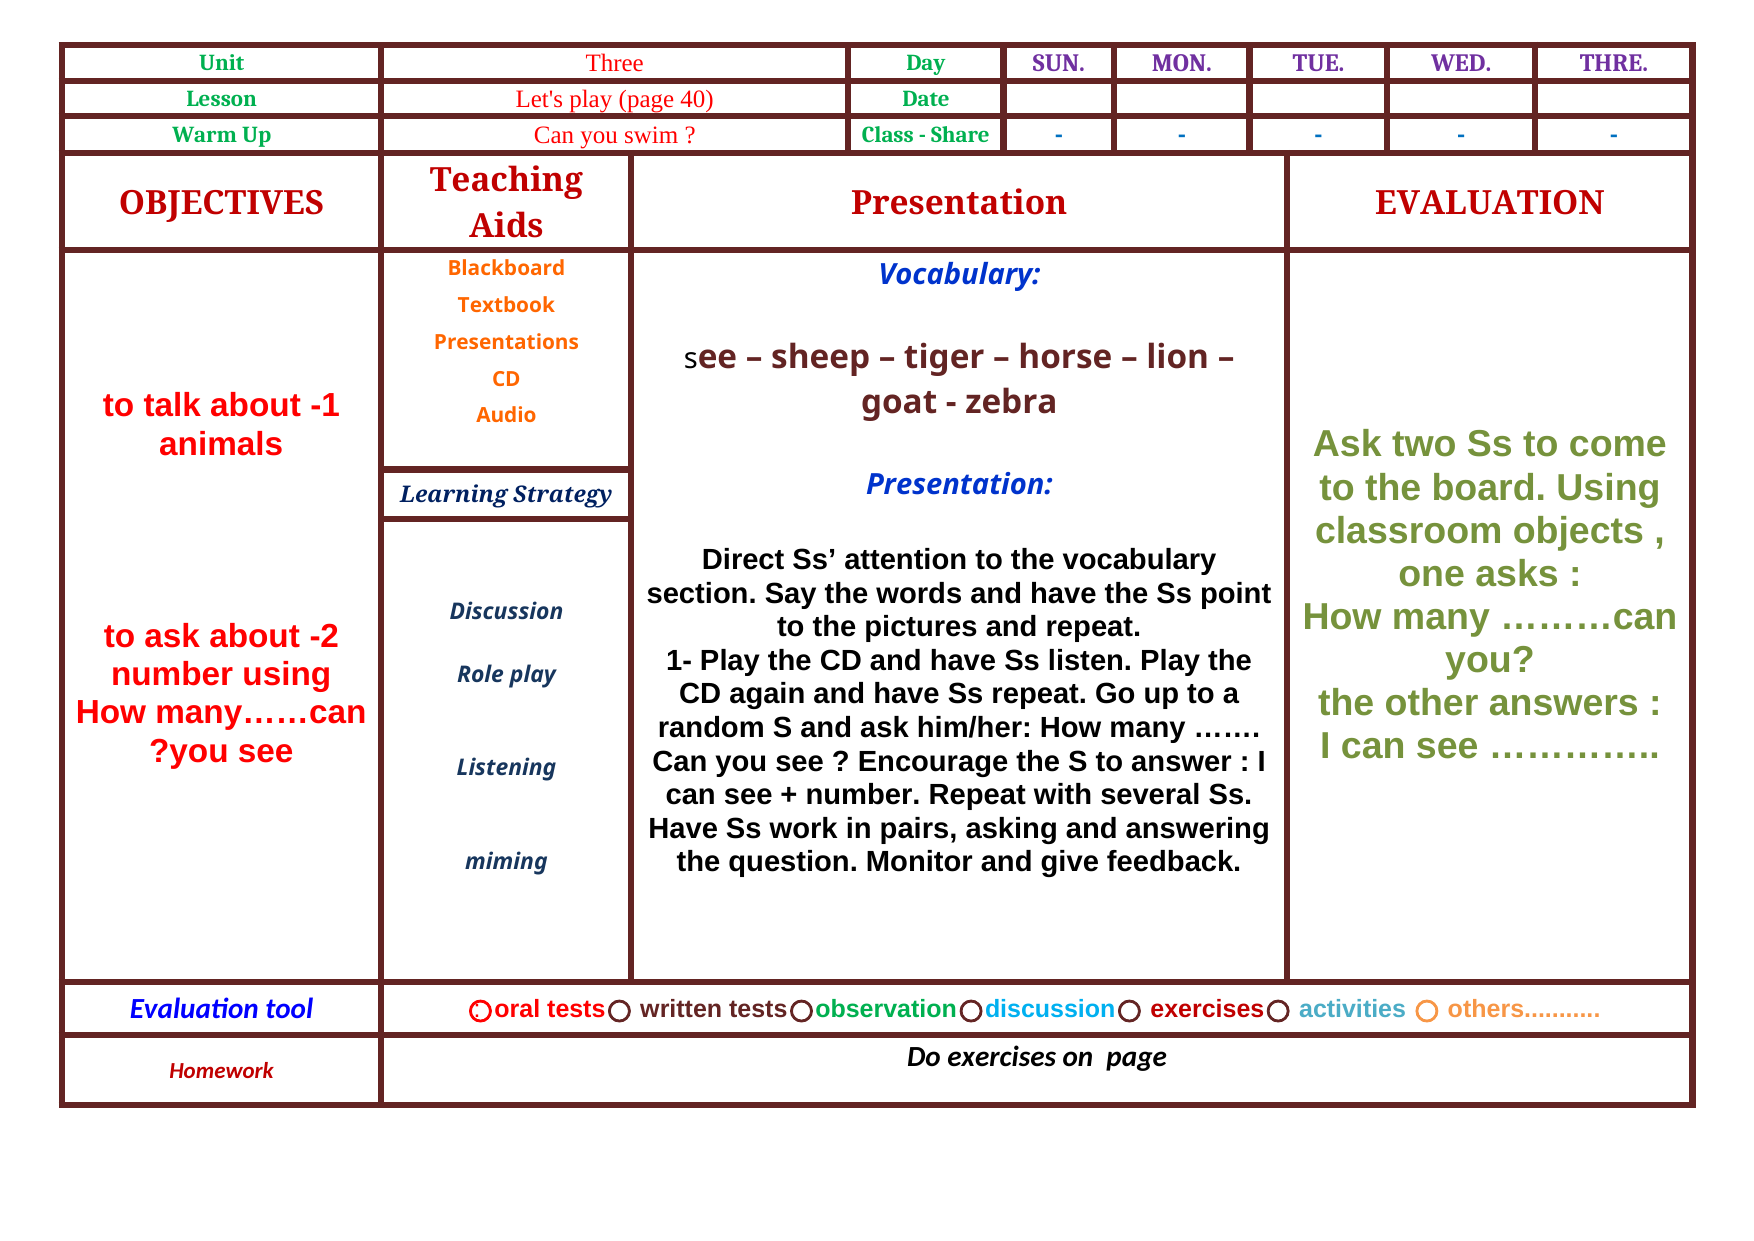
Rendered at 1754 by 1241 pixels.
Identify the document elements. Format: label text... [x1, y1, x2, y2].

table_header Day [851, 48, 1000, 78]
table_header Three [384, 48, 845, 78]
table_cell Let's play (page 40) [384, 84, 845, 113]
table_cell [1390, 84, 1532, 113]
table_header WED. [1390, 48, 1532, 78]
table_cell - [1538, 119, 1689, 150]
table_cell [1538, 84, 1689, 113]
table_cell - [1007, 119, 1111, 150]
table_cell Blackboard Textbook Presentations CD Audio [384, 253, 628, 466]
table_cell : ⃝ oral tests ⃝ written tests ⃝ observation ⃝ discussion ⃝ exercises ⃝ activities ⃝ others........... [384, 985, 1689, 1032]
table_header TUE. [1253, 48, 1384, 78]
table_cell Learning Strategy [384, 473, 628, 516]
table_cell 1- to talk about animals 2- to ask about number using How many……can you see? [65, 253, 378, 978]
table_cell Do exercises on page [384, 1038, 1689, 1102]
table_cell Teaching Aids [384, 156, 628, 247]
table_cell OBJECTIVES [65, 156, 378, 247]
table_cell Date [851, 84, 1000, 113]
table_cell Vocabulary: see – sheep – tiger – horse – lion – goat - zebra Presentation: Direct Ss’ attention to the vocabulary section. Say the words and have the Ss point to the pictures and repeat. 1- Play the CD and have Ss listen. Play the CD again and have Ss repeat. Go up to a random S and ask him/her: How many ……. Can you see ? Encourage the S to answer : I can see + number. Repeat with several Ss. Have Ss work in pairs, asking and answering the question. Monitor and give feedback. [634, 253, 1284, 978]
table_cell Presentation [634, 156, 1284, 247]
table_cell Class - Share [851, 119, 1000, 150]
table_cell - [1390, 119, 1532, 150]
table_cell Warm Up [65, 119, 378, 150]
table_cell Lesson [65, 84, 378, 113]
table_cell Ask two Ss to come to the board. Using classroom objects , one asks : How many ………can you? the other answers : I can see ………….. [1290, 253, 1689, 978]
table_cell Discussion Role play Listening miming [384, 522, 628, 978]
table_header MON. [1117, 48, 1246, 78]
table_cell - [1117, 119, 1246, 150]
table_cell EVALUATION [1290, 156, 1689, 247]
table_cell Homework [65, 1038, 378, 1102]
table_header THRE. [1538, 48, 1689, 78]
table_cell Can you swim ? [384, 119, 845, 150]
table_cell Evaluation tool [65, 985, 378, 1032]
table_header SUN. [1007, 48, 1111, 78]
table_cell [1007, 84, 1111, 113]
table_header Unit [65, 48, 378, 78]
table_cell [1253, 84, 1384, 113]
table_cell - [1253, 119, 1384, 150]
table_cell [1117, 84, 1246, 113]
